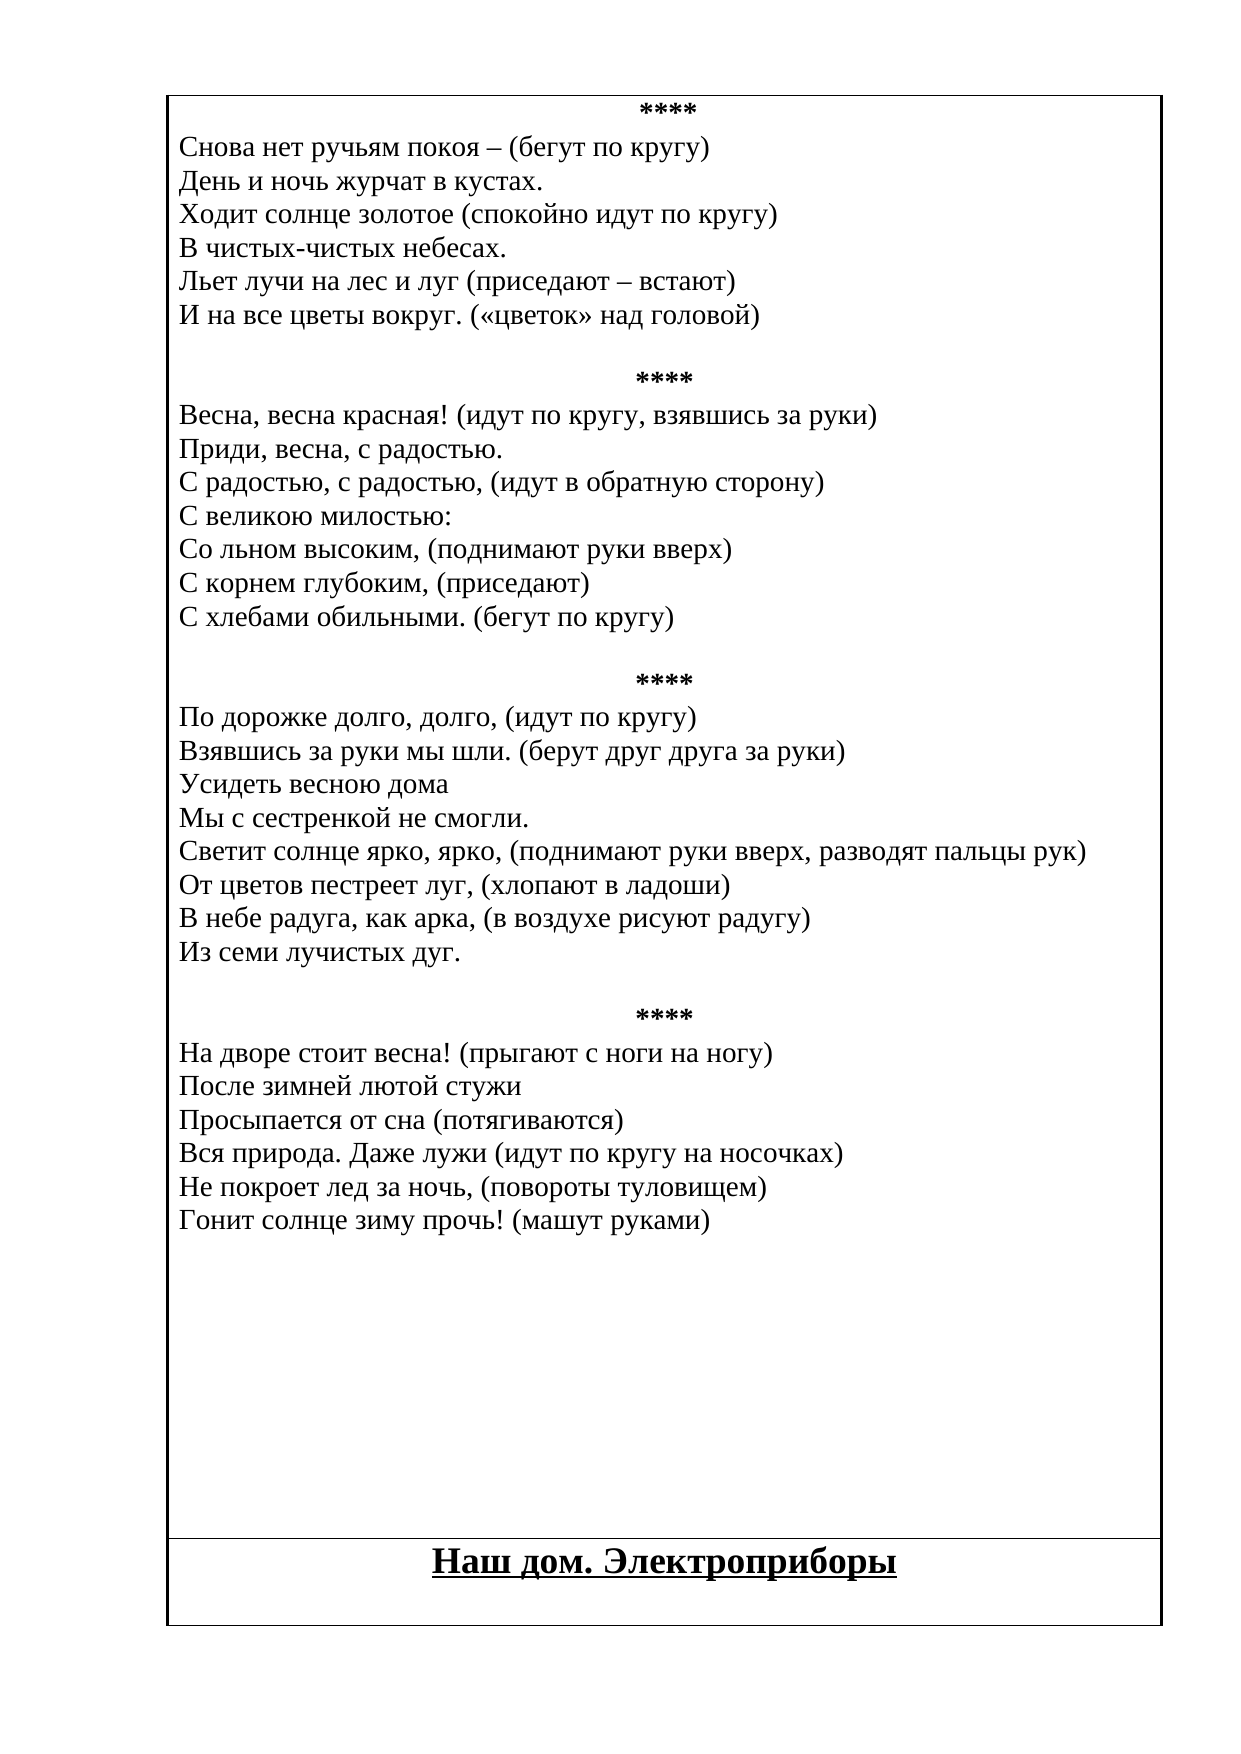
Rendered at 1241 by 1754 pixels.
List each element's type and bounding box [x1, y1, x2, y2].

table_cell [169, 1539, 1160, 1625]
table_cell [169, 96, 1160, 1538]
